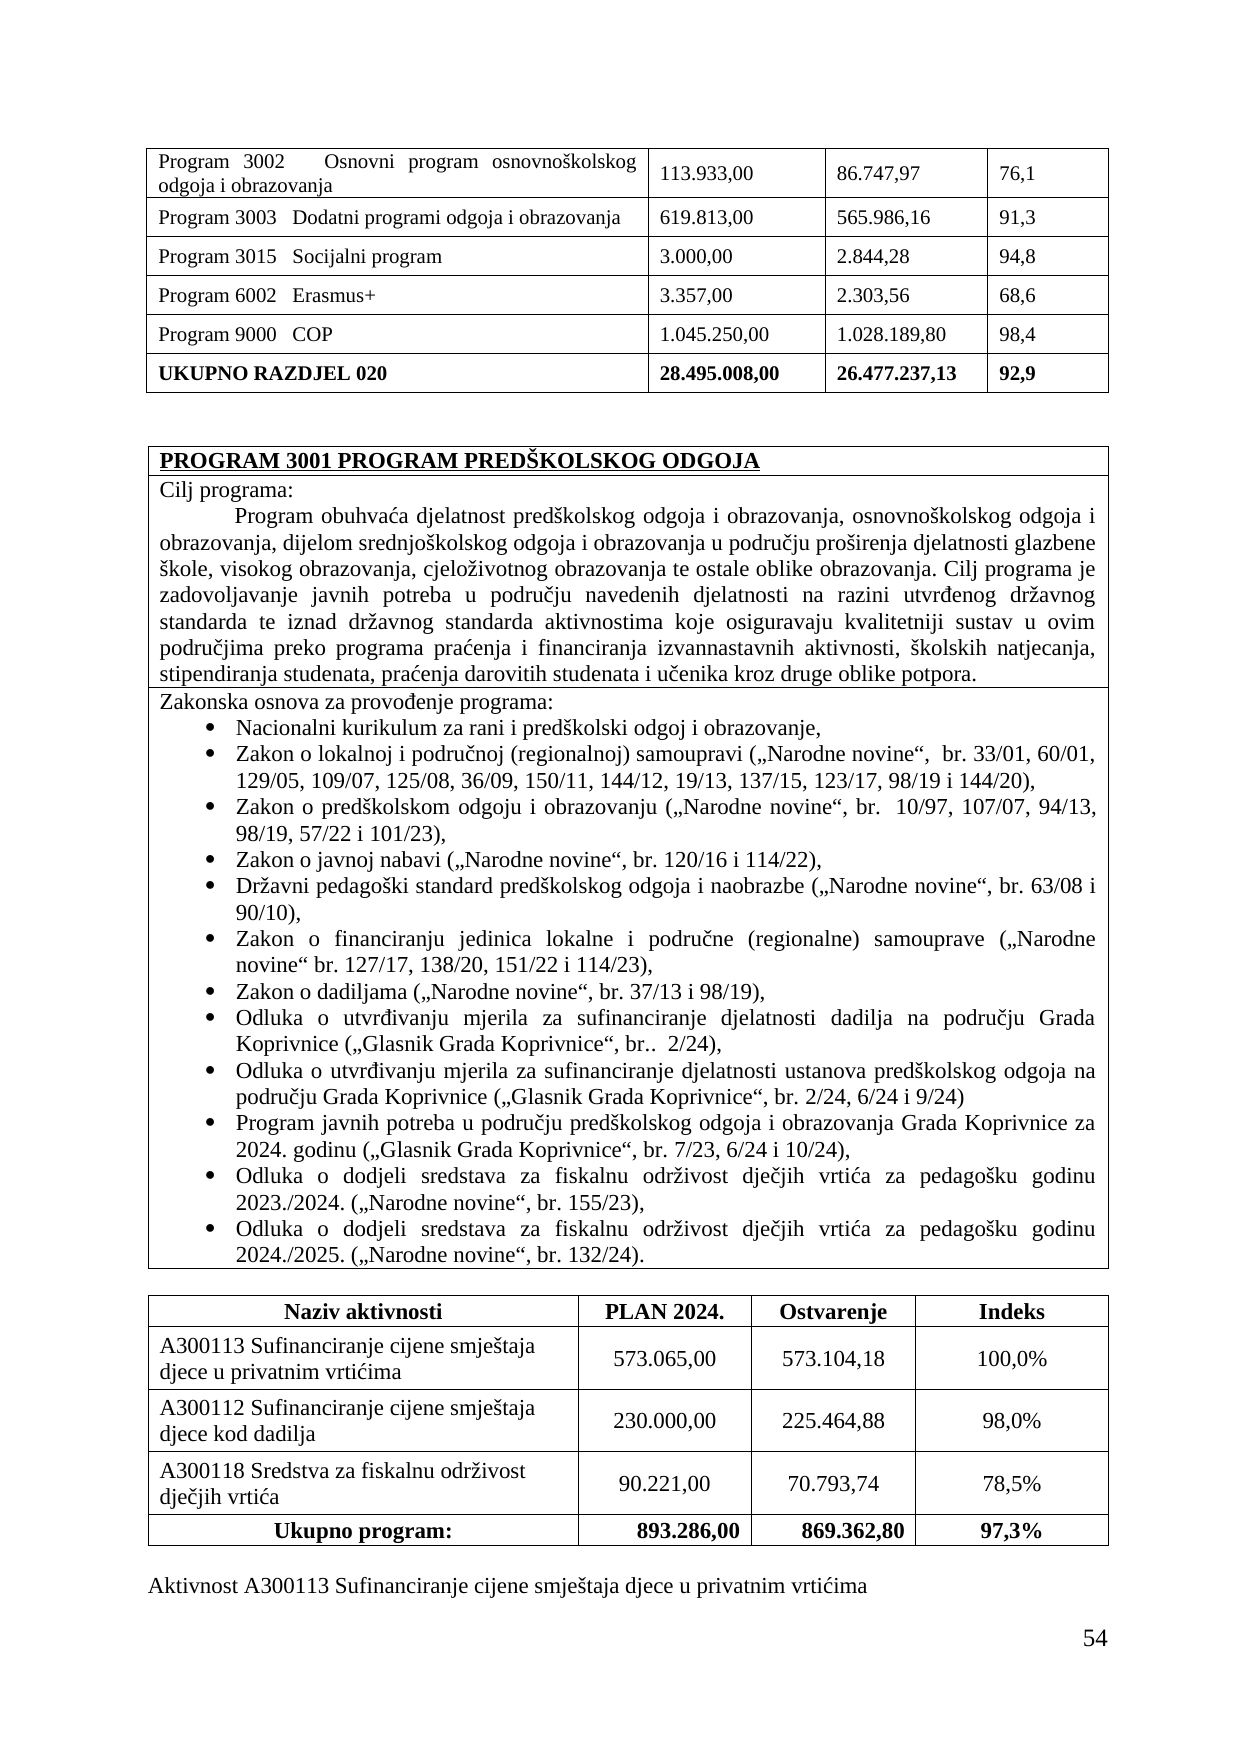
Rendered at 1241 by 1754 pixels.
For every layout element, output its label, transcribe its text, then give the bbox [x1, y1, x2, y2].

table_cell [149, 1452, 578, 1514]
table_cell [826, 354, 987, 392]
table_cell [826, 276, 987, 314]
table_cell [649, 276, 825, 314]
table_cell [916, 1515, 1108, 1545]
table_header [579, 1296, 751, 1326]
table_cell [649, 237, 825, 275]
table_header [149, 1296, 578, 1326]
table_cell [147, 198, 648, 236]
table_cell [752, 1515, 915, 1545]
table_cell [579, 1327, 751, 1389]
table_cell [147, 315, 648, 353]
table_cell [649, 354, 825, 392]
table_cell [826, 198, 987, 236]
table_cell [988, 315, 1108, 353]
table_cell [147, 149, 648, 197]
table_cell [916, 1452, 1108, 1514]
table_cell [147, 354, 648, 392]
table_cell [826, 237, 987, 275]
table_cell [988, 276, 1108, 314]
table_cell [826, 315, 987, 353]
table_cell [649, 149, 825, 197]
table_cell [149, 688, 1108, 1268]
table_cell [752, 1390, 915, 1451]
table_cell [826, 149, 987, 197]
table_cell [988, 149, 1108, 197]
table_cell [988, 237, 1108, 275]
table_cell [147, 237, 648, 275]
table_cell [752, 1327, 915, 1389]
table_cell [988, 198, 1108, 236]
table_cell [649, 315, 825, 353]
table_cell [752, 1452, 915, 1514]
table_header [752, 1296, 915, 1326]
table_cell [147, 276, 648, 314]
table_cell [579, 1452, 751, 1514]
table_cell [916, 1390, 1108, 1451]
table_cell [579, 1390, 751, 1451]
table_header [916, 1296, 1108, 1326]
text Aktivnost A300113 Sufinanciranje cijene smještaja djece u privatnim vrtićima [148, 1572, 1107, 1599]
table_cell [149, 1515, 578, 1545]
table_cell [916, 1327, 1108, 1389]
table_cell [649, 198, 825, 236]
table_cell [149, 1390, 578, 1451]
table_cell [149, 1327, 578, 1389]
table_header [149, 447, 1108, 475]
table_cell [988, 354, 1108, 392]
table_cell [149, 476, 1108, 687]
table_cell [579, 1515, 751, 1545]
